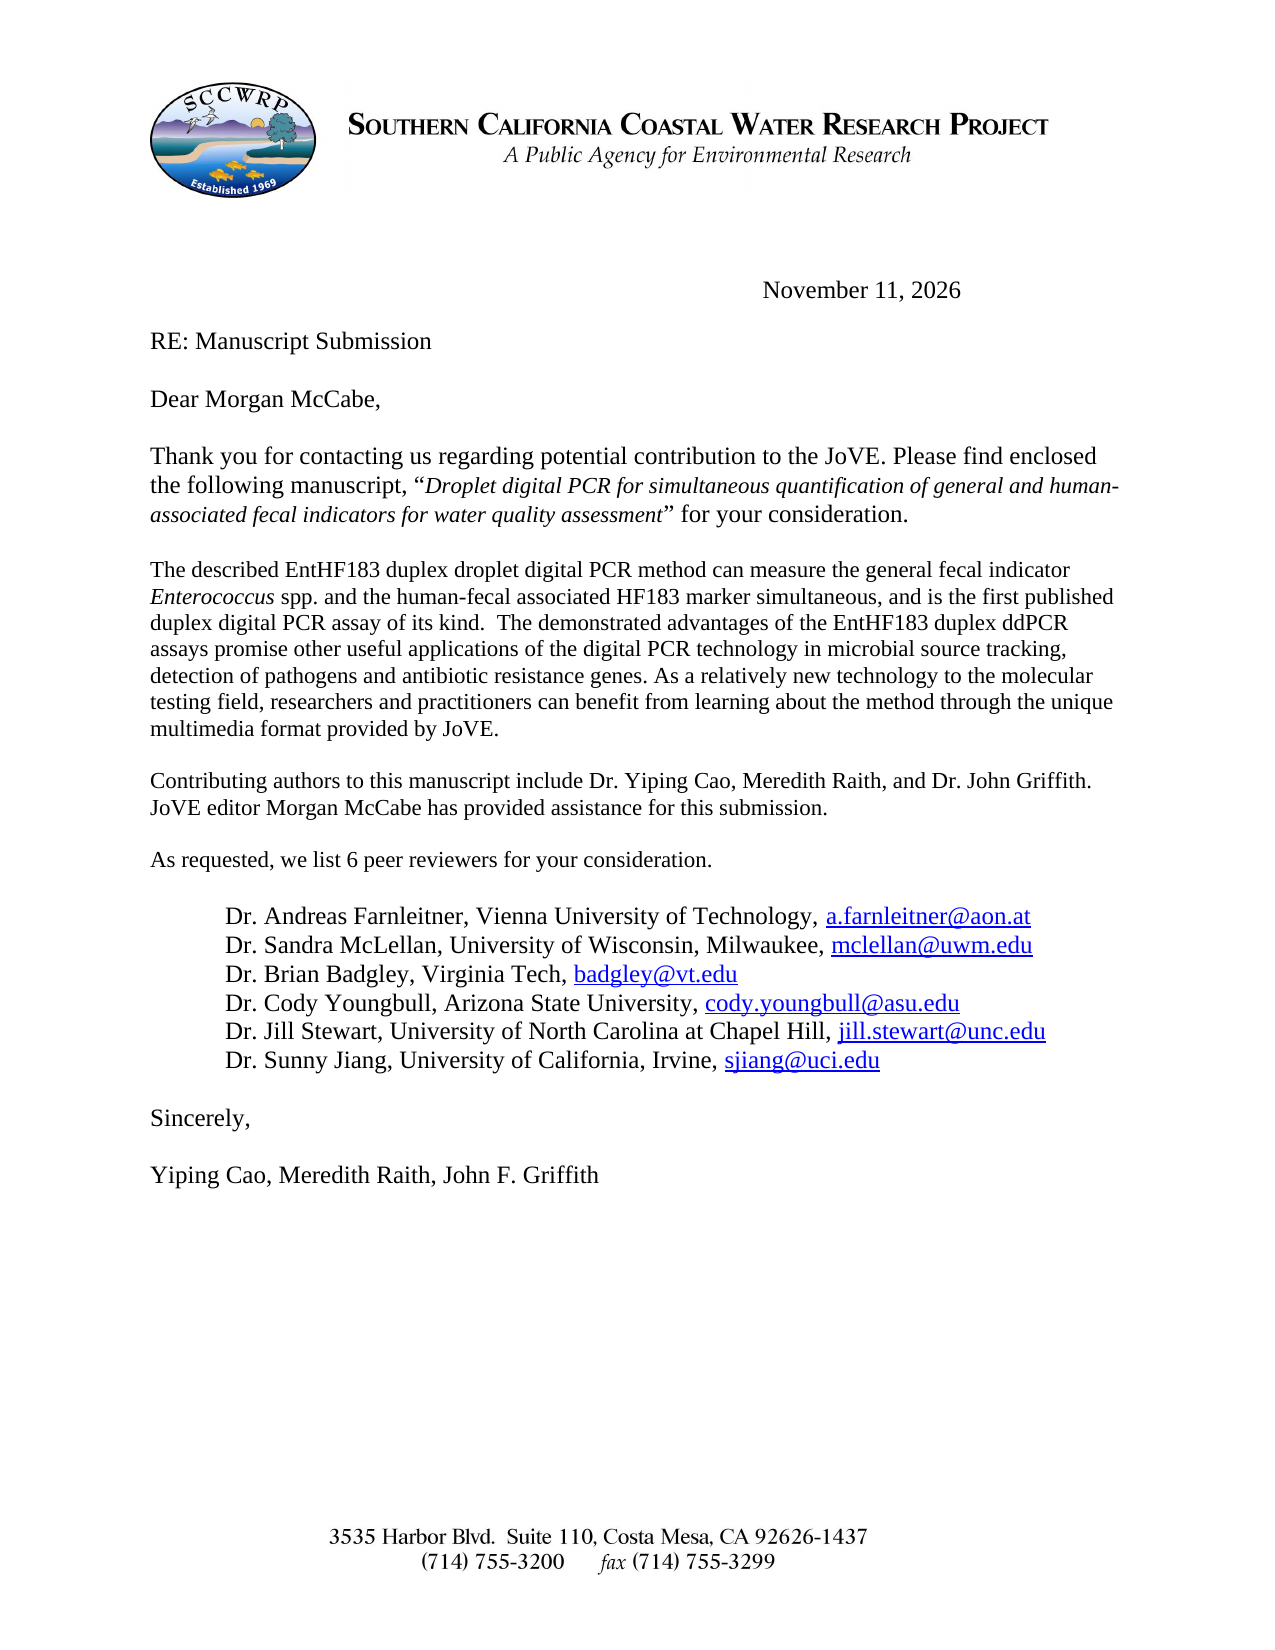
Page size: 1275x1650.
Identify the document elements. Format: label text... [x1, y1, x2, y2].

text Thank you for contacting us regarding potential contribution to the JoVE. Please find enclosed the following manuscript, “Droplet digital PCR for simultaneous quantification of general and human-associated fecal indicators for water quality assessment” for your consideration. [150, 441, 1125, 528]
text Contributing authors to this manuscript include Dr. Yiping Cao, Meredith Raith, and Dr. John Griffith. JoVE editor Morgan McCabe has provided assistance for this submission. [150, 767, 1125, 820]
text Sincerely, [150, 1103, 1125, 1131]
picture [328, 1526, 868, 1575]
text Dr. Brian Badgley, Virginia Tech, badgley@vt.edu [225, 959, 1125, 988]
text As requested, we list 6 peer reviewers for your consideration. [150, 846, 1125, 873]
text Dr. Sunny Jiang, University of California, Irvine, sjiang@uci.edu [225, 1045, 1125, 1074]
text Dear Morgan McCabe, [150, 384, 1125, 413]
text Dr. Cody Youngbull, Arizona State University, cody.youngbull@asu.edu [225, 988, 1125, 1016]
text RE: Manuscript Submission [150, 326, 1125, 355]
text The described EntHF183 duplex droplet digital PCR method can measure the general fecal indicator Enterococcus spp. and the human-fecal associated HF183 marker simultaneous, and is the first published duplex digital PCR assay of its kind. The demonstrated advantages of the EntHF183 duplex ddPCR assays promise other useful applications of the digital PCR technology in microbial source tracking, detection of pathogens and antibiotic resistance genes. As a relatively new technology to the molecular testing field, researchers and practitioners can benefit from learning about the method through the unique multimedia format provided by JoVE. [150, 556, 1125, 741]
text Dr. Andreas Farnleitner, Vienna University of Technology, a.farnleitner@aon.at [225, 901, 1125, 930]
text Yiping Cao, Meredith Raith, John F. Griffith [150, 1160, 1125, 1189]
picture [150, 75, 1049, 199]
text Dr. Sandra McLellan, University of Wisconsin, Milwaukee, mclellan@uwm.edu [225, 930, 1125, 959]
text April 22, 2015 [762, 275, 1125, 303]
text Dr. Jill Stewart, University of North Carolina at Chapel Hill, jill.stewart@unc.edu [225, 1016, 1125, 1045]
